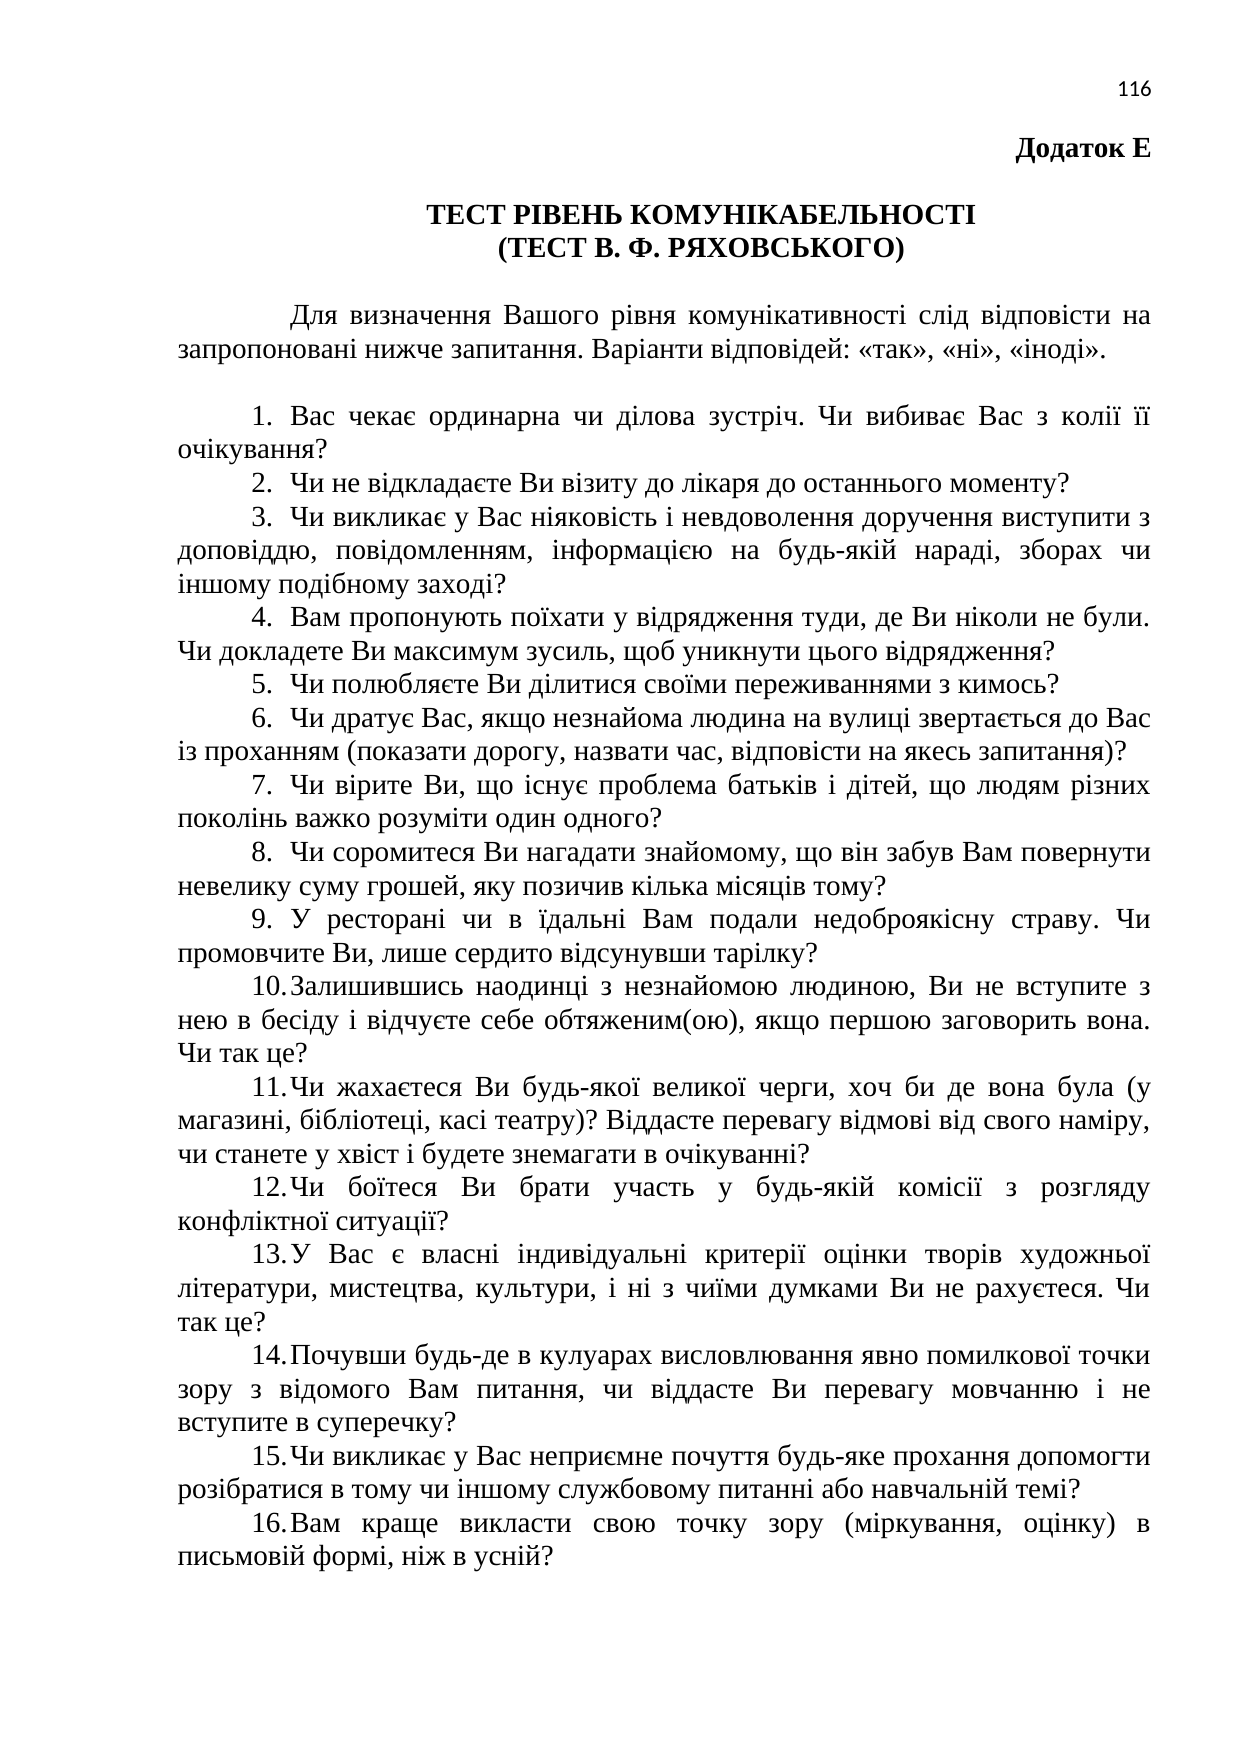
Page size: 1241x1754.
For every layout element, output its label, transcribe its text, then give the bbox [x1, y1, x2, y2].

list Чи викликає у Вас ніяковість і невдоволення доручення виступити з доповіддю, повідомленням, інформацією на будь-якій нараді, зборах чи іншому подібному заході? [177, 499, 1152, 599]
text Додаток Е [177, 130, 1152, 163]
list Вам пропонують поїхати у відрядження туди, де Ви ніколи не були. Чи докладете Ви максимум зусиль, щоб уникнути цього відрядження? [177, 599, 1152, 666]
list Почувши будь-де в кулуарах висловлювання явно помилкової точки зору з відомого Вам питання, чи віддасте Ви перевагу мовчанню і не вступите в суперечку? [177, 1337, 1152, 1438]
list У Вас є власні індивідуальні критерії оцінки творів художньої літератури, мистецтва, культури, і ні з чиїми думками Ви не рахуєтеся. Чи так це? [177, 1237, 1152, 1337]
text ТЕСТ РІВЕНЬ КОМУНІКАБЕЛЬНОСТІ [177, 197, 1152, 230]
text Для визначення Вашого рівня комунікативності слід відповісти на запропоновані нижче запитання. Варіанти відповідей: «так», «ні», «іноді». [177, 297, 1152, 364]
list Залишившись наодинці з незнайомою людиною, Ви не вступите з нею в бесіду і відчуєте себе обтяженим(ою), якщо першою заговорить вона. Чи так це? [177, 968, 1152, 1069]
list Вам краще викласти свою точку зору (міркування, оцінку) в письмовій формі, ніж в усній? [177, 1505, 1152, 1572]
list Чи соромитеся Ви нагадати знайомому, що він забув Вам повернути невелику суму грошей, яку позичив кілька місяців тому? [177, 834, 1152, 901]
list Чи полюбляєте Ви ділитися своїми переживаннями з кимось? [177, 666, 1152, 700]
list Чи боїтеся Ви брати участь у будь-якій комісії з розгляду конфліктної ситуації? [177, 1169, 1152, 1237]
list Чи дратує Вас, якщо незнайома людина на вулиці звертається до Вас із проханням (показати дорогу, назвати час, відповісти на якесь запитання)? [177, 700, 1152, 767]
list Чи жахаєтеся Ви будь-якої великої черги, хоч би де вона була (у магазині, бібліотеці, касі театру)? Віддасте перевагу відмові від свого наміру, чи станете у хвіст і будете знемагати в очікуванні? [177, 1069, 1152, 1169]
list Вас чекає ординарна чи ділова зустріч. Чи вибиває Вас з колії її очікування? [177, 398, 1152, 465]
list Чи не відкладаєте Ви візиту до лікаря до останнього моменту? [177, 465, 1152, 499]
list У ресторані чи в їдальні Вам подали недоброякісну страву. Чи промовчите Ви, лише сердито відсунувши тарілку? [177, 901, 1152, 968]
list Чи викликає у Вас неприємне почуття будь-яке прохання допомогти розібратися в тому чи іншому службовому питанні або навчальній темі? [177, 1438, 1152, 1505]
list Чи вірите Ви, що існує проблема батьків і дітей, що людям різних поколінь важко розуміти один одного? [177, 767, 1152, 834]
text (ТЕСТ В. Ф. РЯХОВСЬКОГО) [177, 230, 1152, 264]
